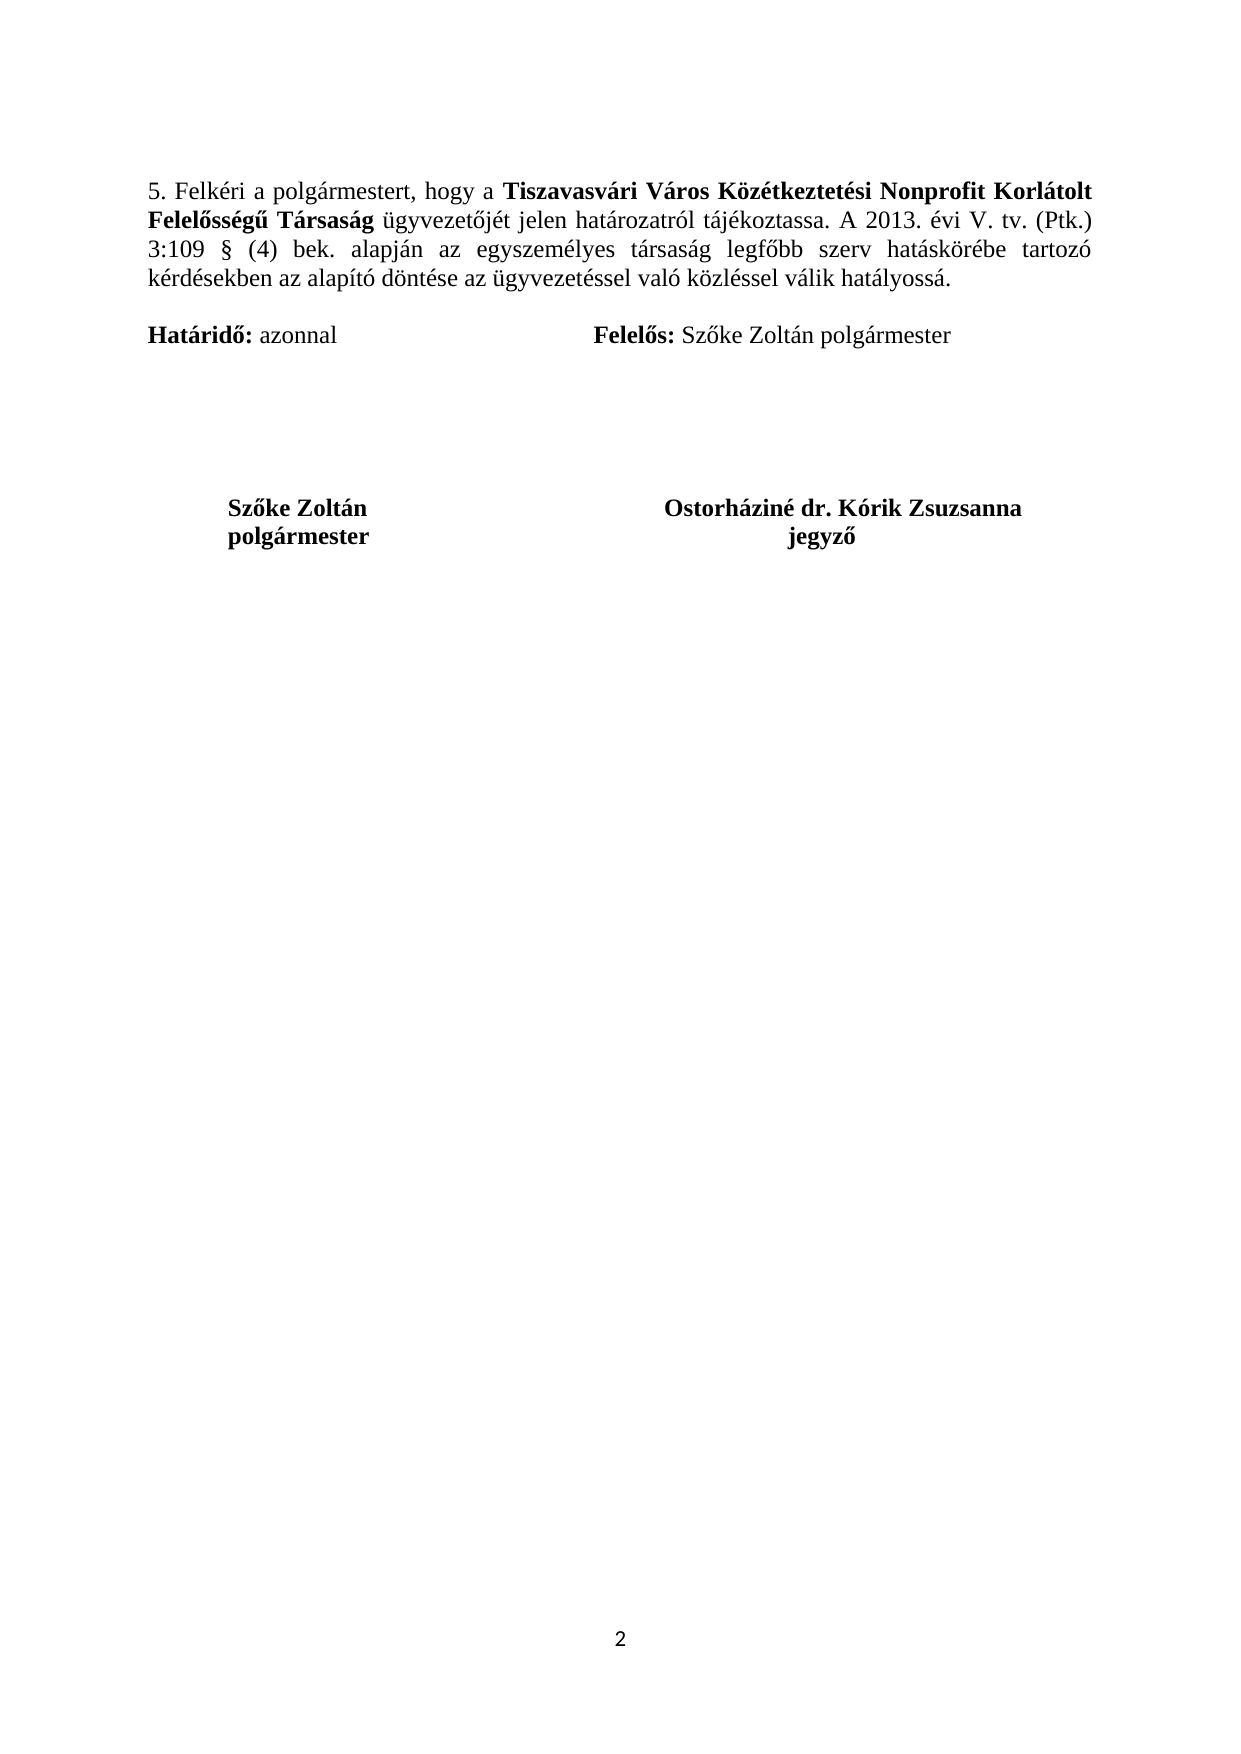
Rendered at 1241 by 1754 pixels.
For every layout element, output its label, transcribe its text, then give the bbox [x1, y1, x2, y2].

text polgármester jegyző [148, 521, 1093, 550]
text Határidő: azonnal Felelős: Szőke Zoltán polgármester [148, 320, 1093, 349]
text Szőke Zoltán Ostorháziné dr. Kórik Zsuzsanna [148, 493, 1093, 521]
text 5. Felkéri a polgármestert, hogy a Tiszavasvári Város Közétkeztetési Nonprofit Korlátolt Felelősségű Társaság ügyvezetőjét jelen határozatról tájékoztassa. A 2013. évi V. tv. (Ptk.) 3:109 § (4) bek. alapján az egyszemélyes társaság legfőbb szerv hatáskörébe tartozó kérdésekben az alapító döntése az ügyvezetéssel való közléssel válik hatályossá. [148, 176, 1093, 291]
